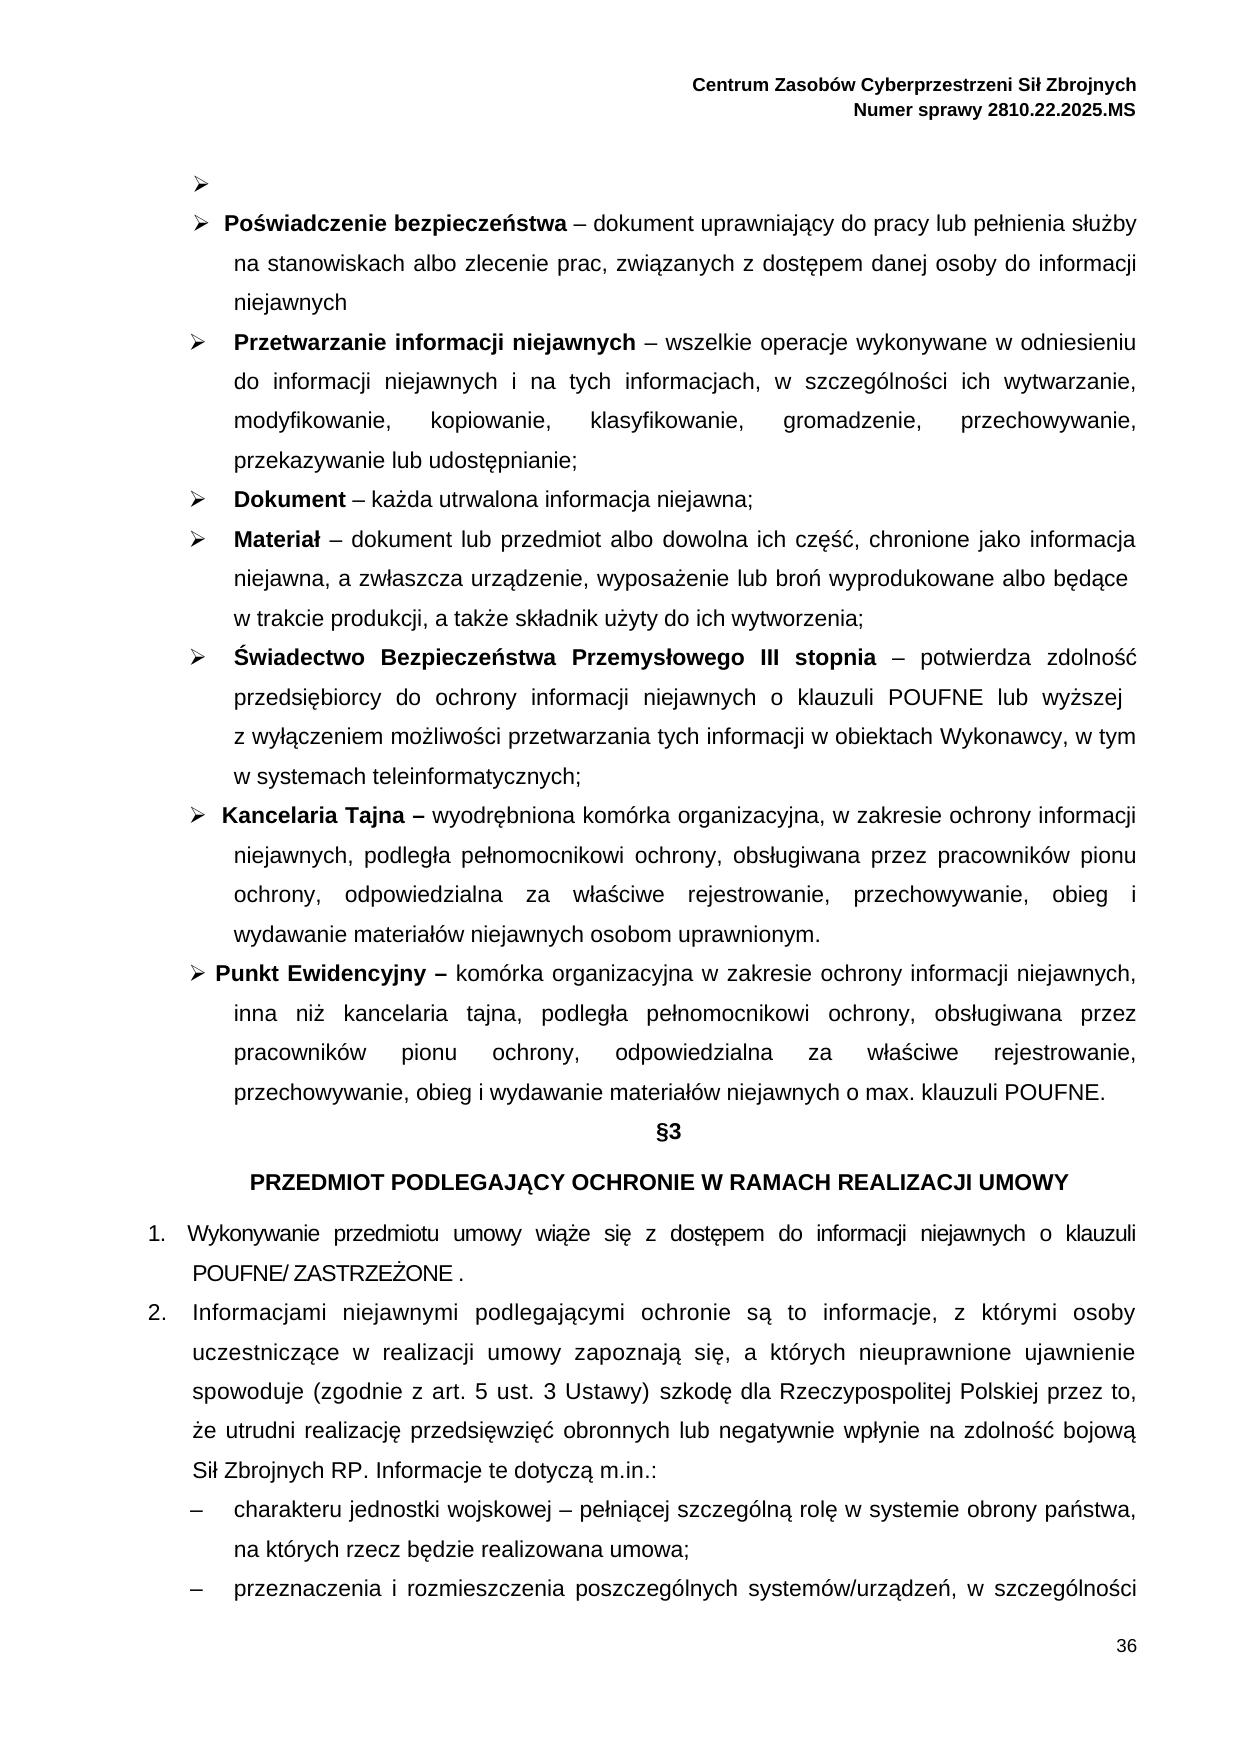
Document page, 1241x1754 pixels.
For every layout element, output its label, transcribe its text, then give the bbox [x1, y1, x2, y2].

list Poświadczenie bezpieczeństwa – dokument uprawniający do pracy lub pełnienia służby na stanowiskach albo zlecenie prac, związanych z dostępem danej osoby do informacji niejawnych [192, 210, 1137, 315]
list Materiał – dokument lub przedmiot albo dowolna ich część, chronione jako informacja niejawna, a zwłaszcza urządzenie, wyposażenie lub broń wyprodukowane albo będące w trakcie produkcji, a także składnik użyty do ich wytworzenia; [188, 526, 1137, 631]
list Punkt Ewidencyjny – komórka organizacyjna w zakresie ochrony informacji niejawnych, inna niż kancelaria tajna, podległa pełnomocnikowi ochrony, obsługiwana przez pracowników pionu ochrony, odpowiedzialna za właściwe rejestrowanie, przechowywanie, obieg i wydawanie materiałów niejawnych o max. klauzuli POUFNE. [188, 960, 1137, 1105]
text 2. Informacjami niejawnymi podlegającymi ochronie są to informacje, z którymi osoby uczestniczące w realizacji umowy zapoznają się, a których nieuprawnione ujawnienie spowoduje (zgodnie z art. 5 ust. 3 Ustawy) szkodę dla Rzeczypospolitej Polskiej przez to, że utrudni realizację przedsięwzięć obronnych lub negatywnie wpłynie na zdolność bojową Sił Zbrojnych RP. Informacje te dotyczą m.in.: [148, 1299, 1137, 1483]
text 1. Wykonywanie przedmiotu umowy wiąże się z dostępem do informacji niejawnych o klauzuli POUFNE/ ZASTRZEŻONE . [148, 1220, 1137, 1286]
list Dokument – każda utrwalona informacja niejawna; [188, 486, 1137, 513]
text §3 [200, 1118, 1137, 1144]
text PRZEDMIOT PODLEGAJĄCY OCHRONIE W RAMACH REALIZACJI UMOWY [182, 1169, 1137, 1195]
list Przetwarzanie informacji niejawnych – wszelkie operacje wykonywane w odniesieniu do informacji niejawnych i na tych informacjach, w szczególności ich wytwarzanie, modyfikowanie, kopiowanie, klasyfikowanie, gromadzenie, przechowywanie, przekazywanie lub udostępnianie; [188, 328, 1137, 473]
list Kancelaria Tajna – wyodrębniona komórka organizacyjna, w zakresie ochrony informacji niejawnych, podległa pełnomocnikowi ochrony, obsługiwana przez pracowników pionu ochrony, odpowiedzialna za właściwe rejestrowanie, przechowywanie, obieg i wydawanie materiałów niejawnych osobom uprawnionym. [188, 802, 1137, 947]
list Świadectwo Bezpieczeństwa Przemysłowego III stopnia – potwierdza zdolność przedsiębiorcy do ochrony informacji niejawnych o klauzuli POUFNE lub wyższej z wyłączeniem możliwości przetwarzania tych informacji w obiektach Wykonawcy, w tym w systemach teleinformatycznych; [188, 644, 1137, 789]
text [190, 1575, 1137, 1602]
text – charakteru jednostki wojskowej – pełniącej szczególną rolę w systemie obrony państwa, na których rzecz będzie realizowana umowa; [190, 1496, 1137, 1562]
